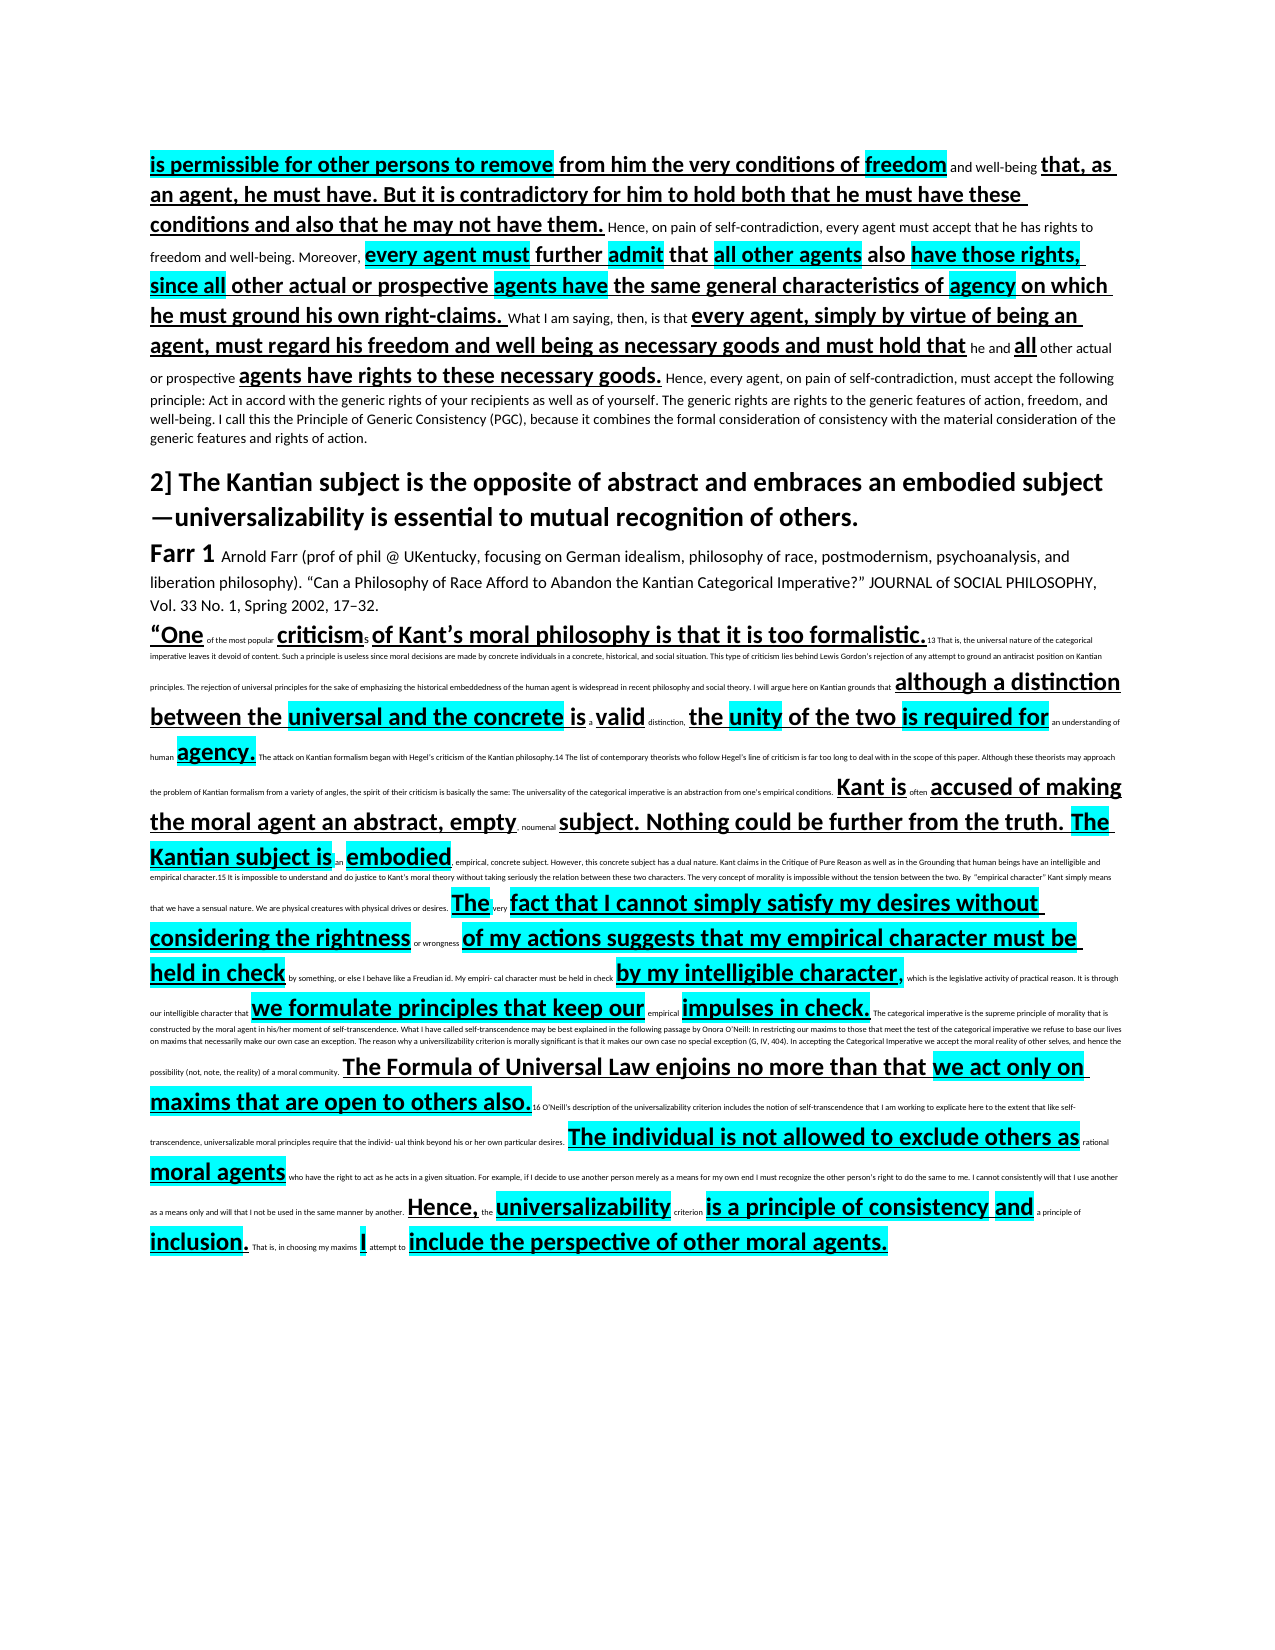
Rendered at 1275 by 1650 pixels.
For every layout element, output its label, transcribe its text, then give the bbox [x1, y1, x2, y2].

text “One of the most popular criticisms of Kant’s moral philosophy is that it is too formalistic.13 That is, the universal nature of the categorical imperative leaves it devoid of content. Such a principle is useless since moral decisions are made by concrete individuals in a concrete, historical, and social situation. This type of criticism lies behind Lewis Gordon’s rejection of any attempt to ground an antiracist position on Kantian principles. The rejection of universal principles for the sake of emphasizing the historical embeddedness of the human agent is widespread in recent philosophy and social theory. I will argue here on Kantian grounds that although a distinction between the universal and the concrete is a valid distinction, the unity of the two is required for an understanding of human agency. The attack on Kantian formalism began with Hegel’s criticism of the Kantian philosophy.14 The list of contemporary theorists who follow Hegel’s line of criticism is far too long to deal with in the scope of this paper. Although these theorists may approach the problem of Kantian formalism from a variety of angles, the spirit of their criticism is basically the same: The universality of the categorical imperative is an abstraction from one’s empirical conditions. Kant is often accused of making the moral agent an abstract, empty, noumenal subject. Nothing could be further from the truth. The Kantian subject is an embodied, empirical, concrete subject. However, this concrete subject has a dual nature. Kant claims in the Critique of Pure Reason as well as in the Grounding that human beings have an intelligible and empirical character.15 It is impossible to understand and do justice to Kant’s moral theory without taking seriously the relation between these two characters. The very concept of morality is impossible without the tension between the two. By “empirical character” Kant simply means that we have a sensual nature. We are physical creatures with physical drives or desires. The very fact that I cannot simply satisfy my desires without considering the rightness or wrongness of my actions suggests that my empirical character must be held in check by something, or else I behave like a Freudian id. My empiri- cal character must be held in check by my intelligible character, which is the legislative activity of practical reason. It is through our intelligible character that we formulate principles that keep our empirical impulses in check. The categorical imperative is the supreme principle of morality that is constructed by the moral agent in his/her moment of self-transcendence. What I have called self-transcendence may be best explained in the following passage by Onora O’Neill: In restricting our maxims to those that meet the test of the categorical imperative we refuse to base our lives on maxims that necessarily make our own case an exception. The reason why a universilizability criterion is morally signiﬁcant is that it makes our own case no special exception (G, IV, 404). In accepting the Categorical Imperative we accept the moral reality of other selves, and hence the possibility (not, note, the reality) of a moral community. The Formula of Universal Law enjoins no more than that we act only on maxims that are open to others also.16 O’Neill’s description of the universalizability criterion includes the notion of self-transcendence that I am working to explicate here to the extent that like self-transcendence, universalizable moral principles require that the individ- ual think beyond his or her own particular desires. The individual is not allowed to exclude others as rational moral agents who have the right to act as he acts in a given situation. For example, if I decide to use another person merely as a means for my own end I must recognize the other person’s right to do the same to me. I cannot consistently will that I use another as a means only and will that I not be used in the same manner by another. Hence, the universalizability criterion is a principle of consistency and a principle of inclusion. That is, in choosing my maxims I attempt to include the perspective of other moral agents. [150, 619, 1125, 1256]
text Farr 1 Arnold Farr (prof of phil @ UKentucky, focusing on German idealism, philosophy of race, postmodernism, psychoanalysis, and liberation philosophy). “Can a Philosophy of Race Afford to Abandon the Kantian Categorical Imperative?” JOURNAL of SOCIAL PHILOSOPHY, Vol. 33 No. 1, Spring 2002, 17–32. [150, 536, 1125, 616]
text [150, 150, 1125, 447]
subtitle 2] The Kantian subject is the opposite of abstract and embraces an embodied subject—universalizability is essential to mutual recognition of others. [150, 465, 1125, 534]
